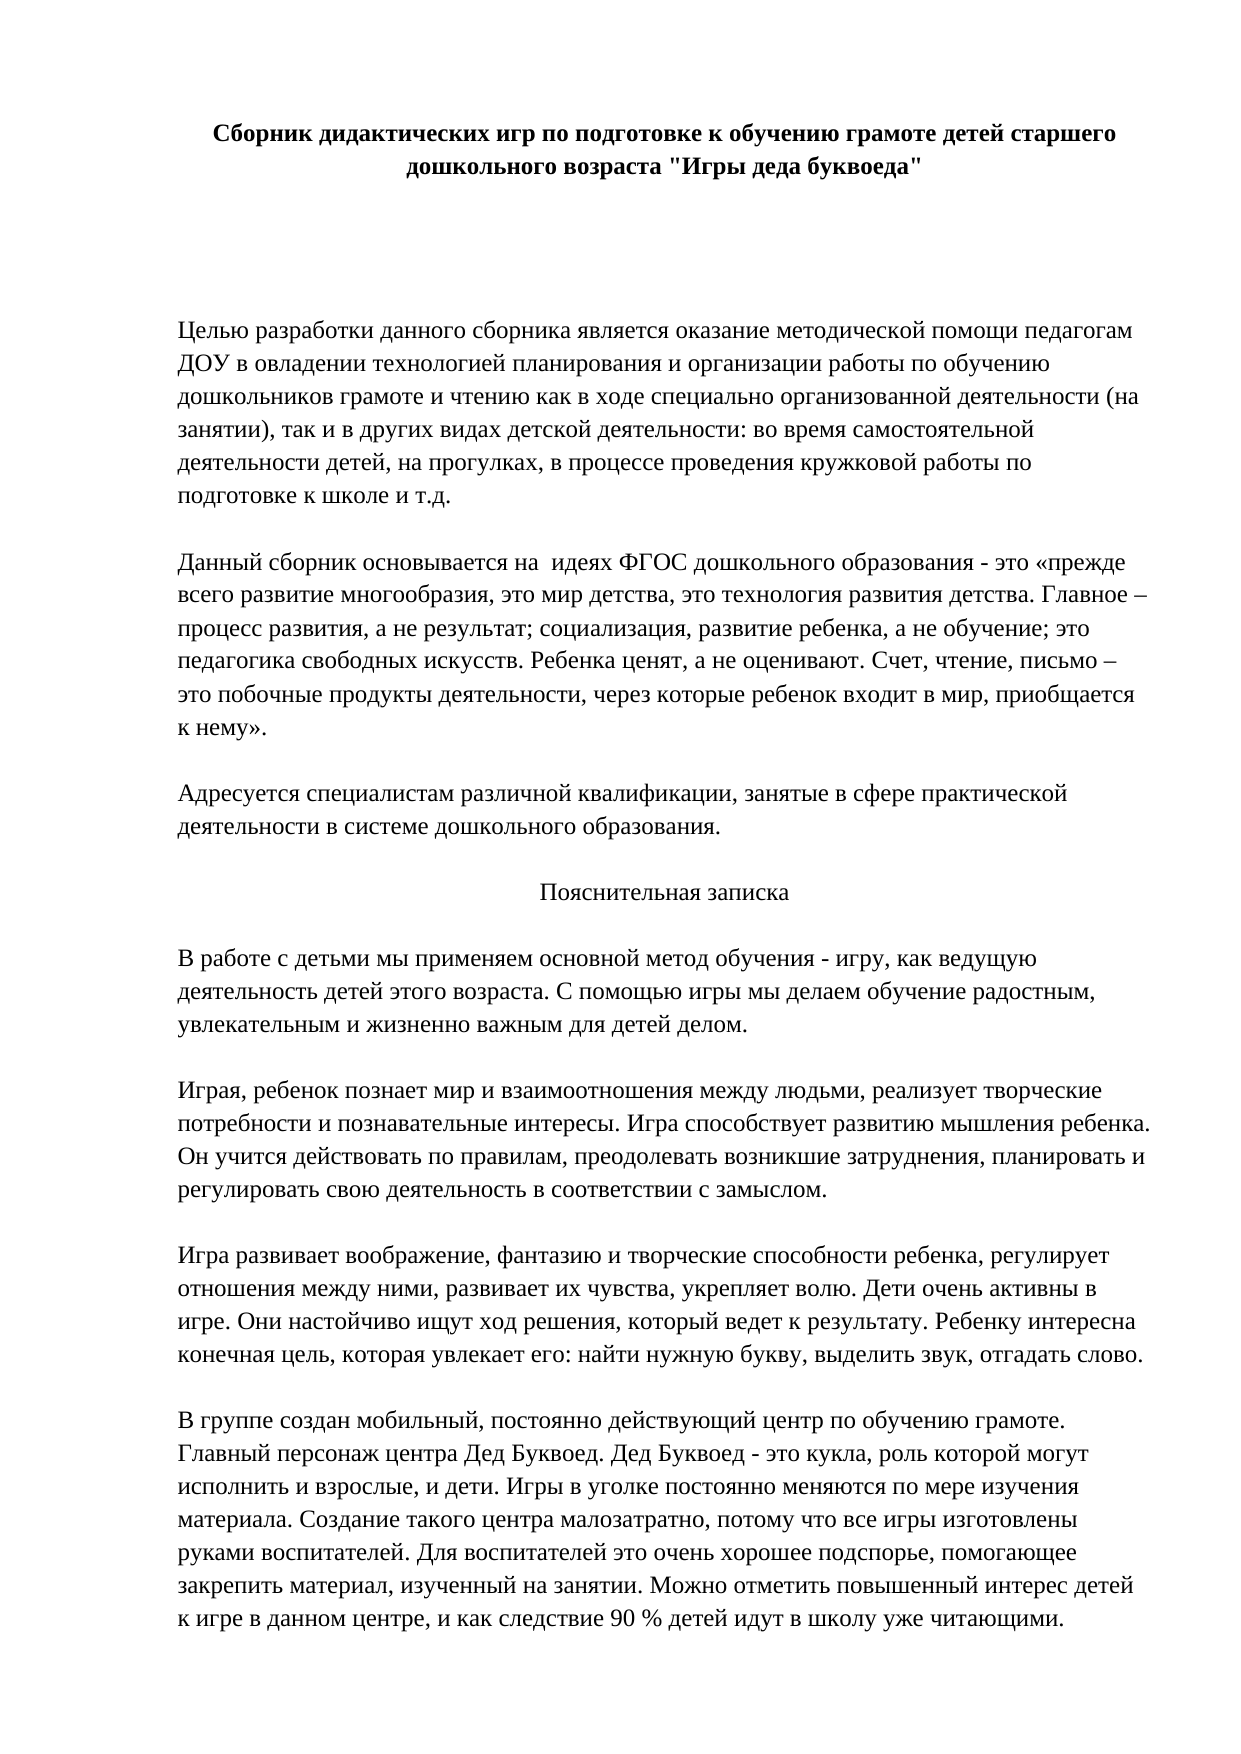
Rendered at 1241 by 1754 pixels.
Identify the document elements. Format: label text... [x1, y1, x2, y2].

text Игра развивает воображение, фантазию и творческие способности ребенка, регулирует отношения между ними, развивает их чувства, укрепляет волю. Дети очень активны в игре. Они настойчиво ищут ход решения, который ведет к результату. Ребенку интересна конечная цель, которая увлекает его: найти нужную букву, выделить звук, отгадать слово. [177, 1240, 1152, 1368]
text В группе создан мобильный, постоянно действующий центр по обучению грамоте. Главный персонаж центра Дед Буквоед. Дед Буквоед - это кукла, роль которой могут исполнить и взрослые, и дети. Игры в уголке постоянно меняются по мере изучения материала. Создание такого центра малозатратно, потому что все игры изготовлены руками воспитателей. Для воспитателей это очень хорошее подспорье, помогающее закрепить материал, изученный на занятии. Можно отметить повышенный интерес детей к игре в данном центре, и как следствие 90 % детей идут в школу уже читающими. [177, 1405, 1152, 1632]
text В работе с детьми мы применяем основной метод обучения - игру, как ведущую деятельность детей этого возраста. С помощью игры мы делаем обучение радостным, увлекательным и жизненно важным для детей делом. [177, 943, 1152, 1038]
text Целью разработки данного сборника является оказание методической помощи педагогам ДОУ в овладении технологией планирования и организации работы по обучению дошкольников грамоте и чтению как в ходе специально организованной деятельности (на занятии), так и в других видах детской деятельности: во время самостоятельной деятельности детей, на прогулках, в процессе проведения кружковой работы по подготовке к школе и т.д. [177, 315, 1152, 509]
text Данный сборник основывается на идеях ФГОС дошкольного образования - это «прежде всего развитие многообразия, это мир детства, это технология развития детства. Главное – процесс развития, а не результат; социализация, развитие ребенка, а не обучение; это педагогика свободных искусств. Ребенка ценят, а не оценивают. Счет, чтение, письмо – это побочные продукты деятельности, через которые ребенок входит в мир, приобщается к нему». [177, 547, 1152, 740]
text Адресуется специалистам различной квалификации, занятые в сфере практической деятельности в системе дошкольного образования. [177, 778, 1152, 839]
text Пояснительная записка [177, 877, 1152, 906]
text Сборник дидактических игр по подготовке к обучению грамоте детей старшего дошкольного возраста "Игры деда буквоеда" [177, 118, 1152, 180]
text Играя, ребенок познает мир и взаимоотношения между людьми, реализует творческие потребности и познавательные интересы. Игра способствует развитию мышления ребенка. Он учится действовать по правилам, преодолевать возникшие затруднения, планировать и регулировать свою деятельность в соответствии с замыслом. [177, 1075, 1152, 1203]
